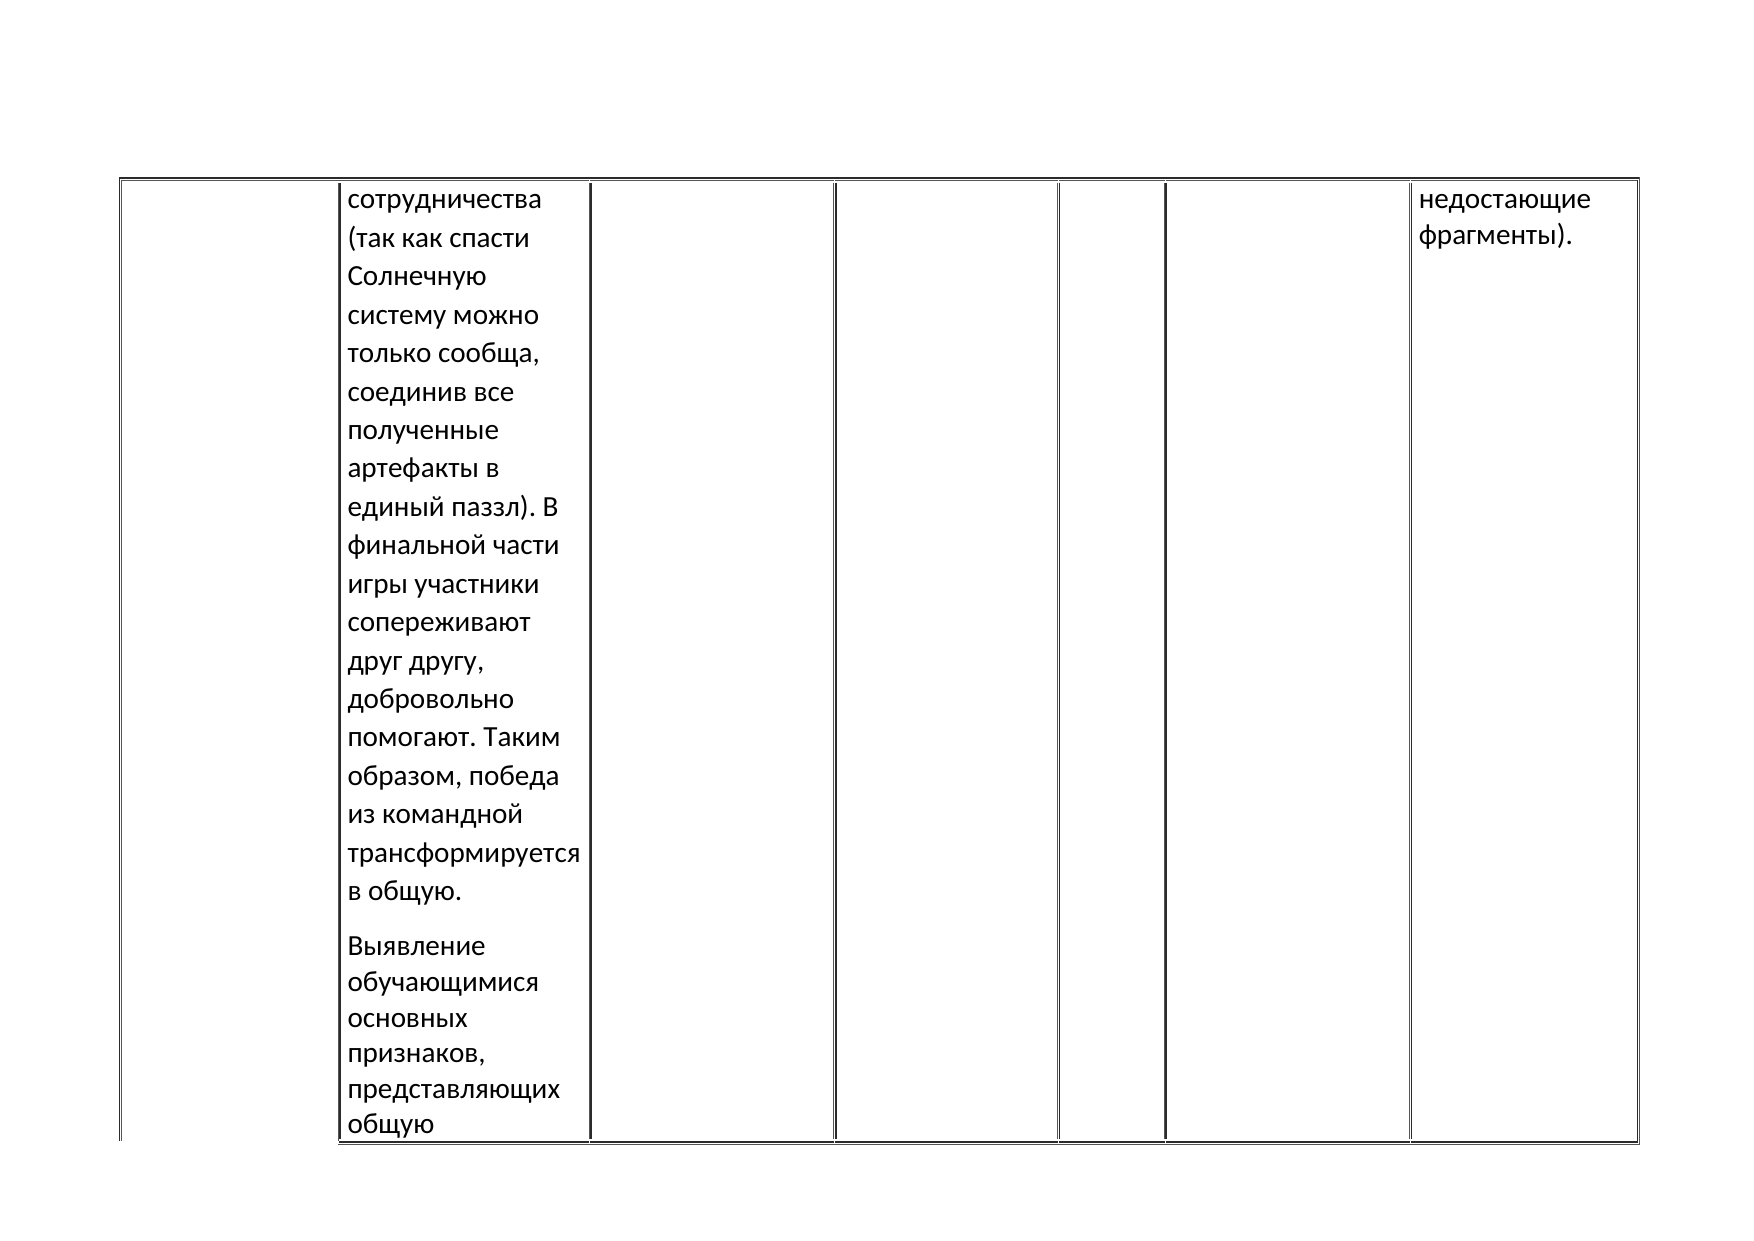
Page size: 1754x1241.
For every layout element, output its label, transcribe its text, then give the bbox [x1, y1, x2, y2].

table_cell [1165, 181, 1411, 1141]
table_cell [1411, 181, 1637, 1141]
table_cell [122, 181, 339, 1141]
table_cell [339, 179, 590, 1141]
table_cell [835, 181, 1059, 1141]
table_cell Г, И [1059, 181, 1165, 1141]
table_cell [590, 179, 835, 1141]
